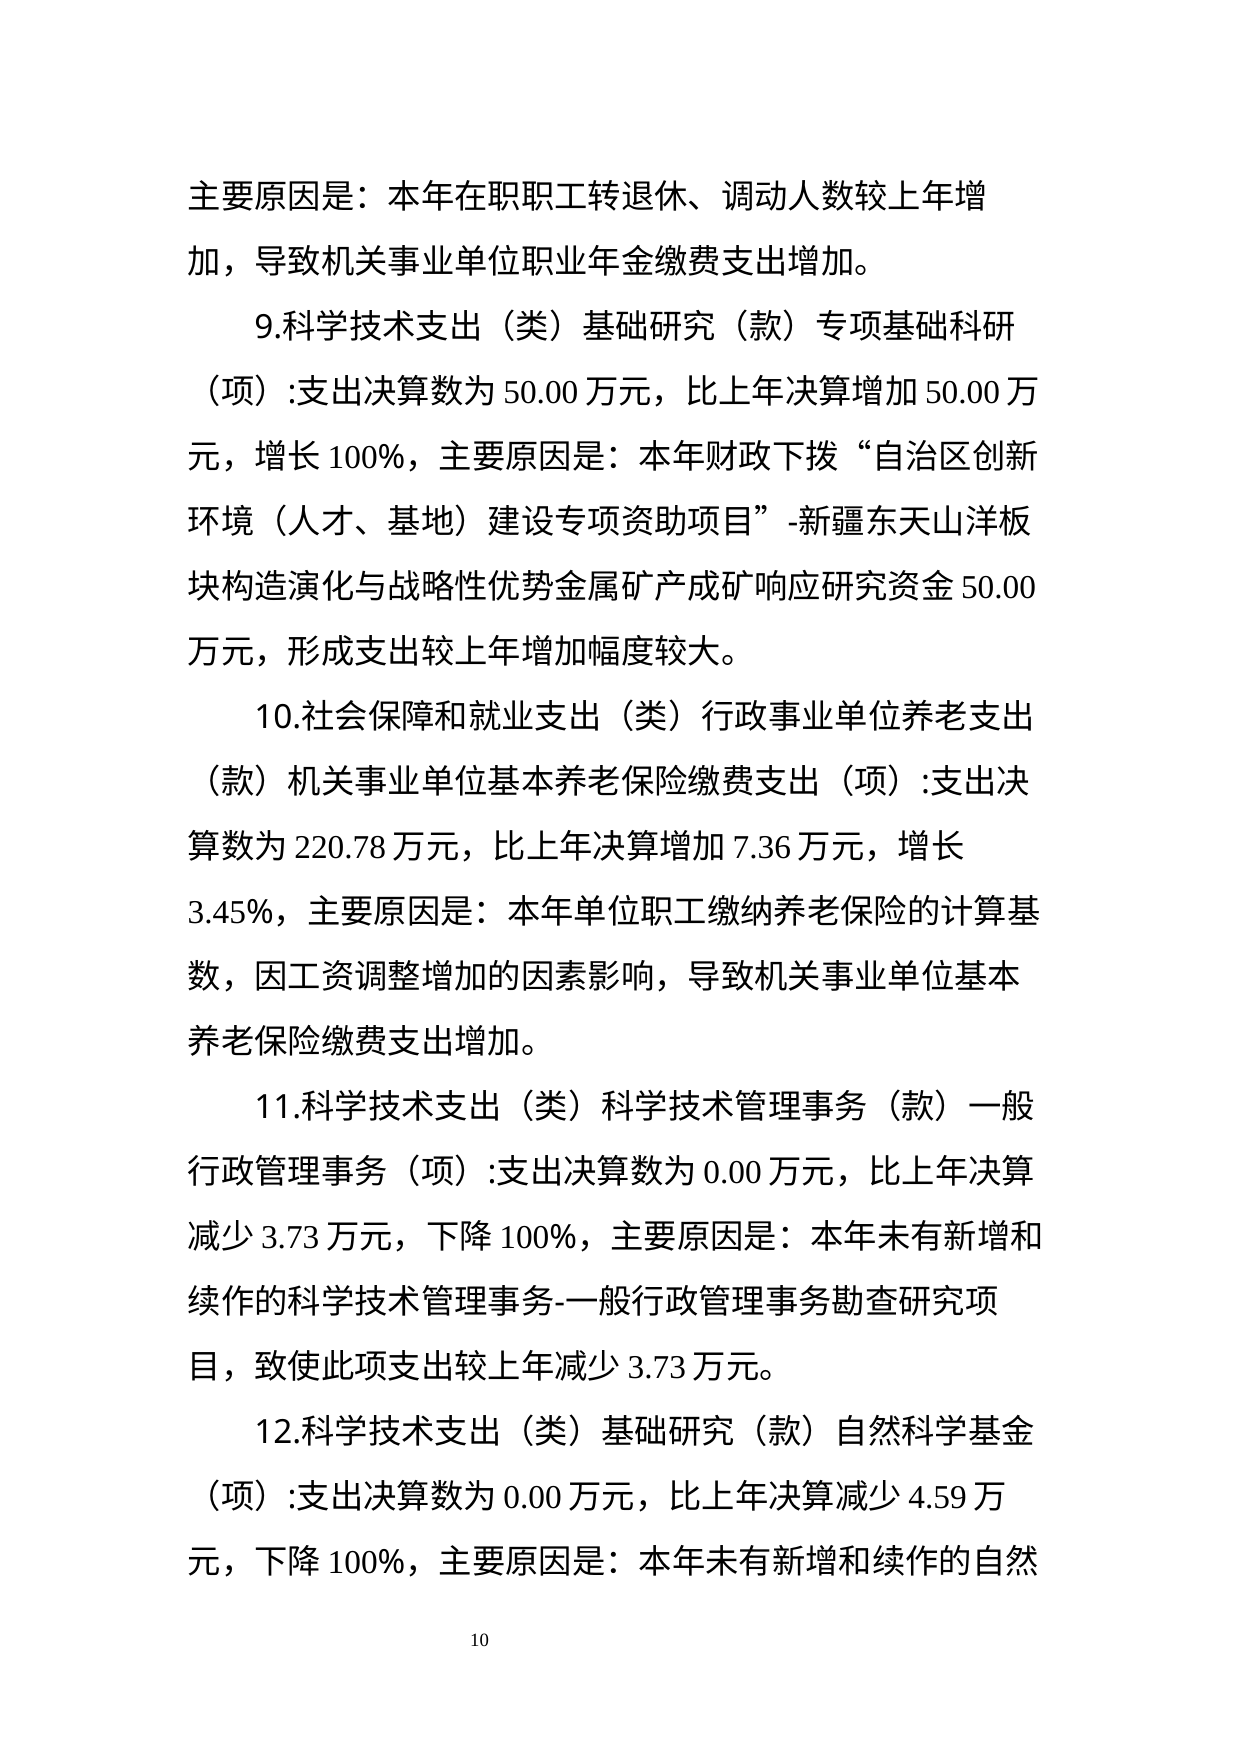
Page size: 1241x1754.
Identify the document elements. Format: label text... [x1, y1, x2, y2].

text 11.科学技术支出（类）科学技术管理事务（款）一般行政管理事务（项）:支出决算数为0.00万元，比上年决算减少3.73万元，下降100%，主要原因是：本年未有新增和续作的科学技术管理事务-一般行政管理事务勘查研究项目，致使此项支出较上年减少3.73万元。 [187, 1072, 1053, 1397]
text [187, 1397, 1053, 1592]
text 10.社会保障和就业支出（类）行政事业单位养老支出（款）机关事业单位基本养老保险缴费支出（项）:支出决算数为220.78万元，比上年决算增加7.36万元，增长3.45%，主要原因是：本年单位职工缴纳养老保险的计算基数，因工资调整增加的因素影响，导致机关事业单位基本养老保险缴费支出增加。 [187, 682, 1053, 1072]
text 9.科学技术支出（类）基础研究（款）专项基础科研（项）:支出决算数为50.00万元，比上年决算增加50.00万元，增长100%，主要原因是：本年财政下拨“自治区创新环境（人才、基地）建设专项资助项目”-新疆东天山洋板块构造演化与战略性优势金属矿产成矿响应研究资金50.00万元，形成支出较上年增加幅度较大。 [187, 292, 1053, 682]
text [187, 162, 1053, 292]
